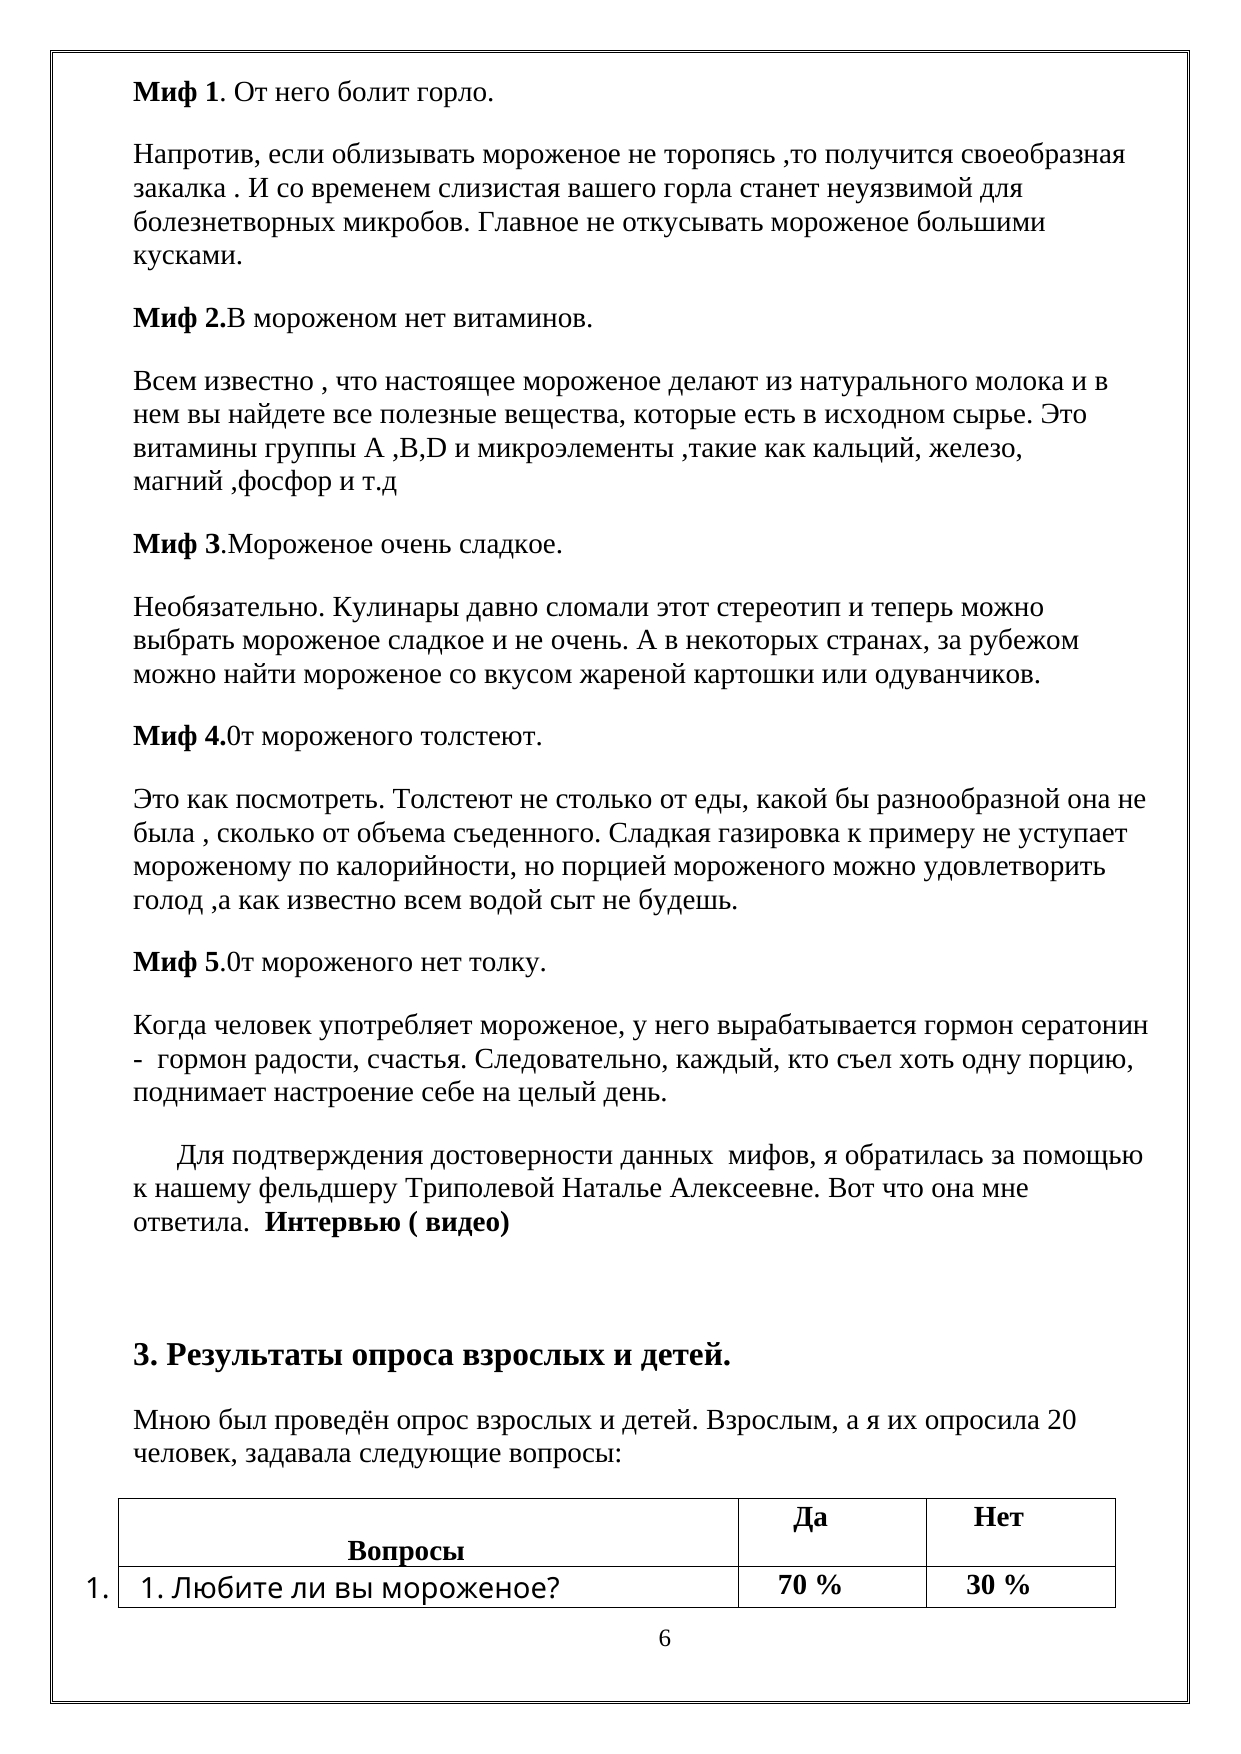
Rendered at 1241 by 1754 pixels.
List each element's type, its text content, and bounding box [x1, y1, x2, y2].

text Необязательно. Кулинары давно сломали этот стереотип и теперь можно выбрать мороженое сладкое и не очень. А в некоторых странах, за рубежом можно найти мороженое со вкусом жареной картошки или одуванчиков. [133, 589, 1152, 689]
text Мною был проведён опрос взрослых и детей. Взрослым, а я их опросила 20 человек, задавала следующие вопросы: [133, 1402, 1152, 1469]
table_header Нет [927, 1499, 1115, 1566]
table_header Да [739, 1499, 926, 1566]
table_cell 70 % (14 чел.) [739, 1567, 926, 1607]
text Миф 4.0т мороженого толстеют. [133, 718, 1152, 752]
text Это как посмотреть. Толстеют не столько от еды, какой бы разнообразной она не была , сколько от объема съеденного. Сладкая газировка к примеру не уступает мороженому по калорийности, но порцией мороженого можно удовлетворить голод ,а как известно всем водой сыт не будешь. [133, 781, 1152, 915]
text Миф З.Мороженое очень сладкое. [133, 526, 1152, 559]
table_header Вопросы [119, 1499, 738, 1566]
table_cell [119, 1567, 738, 1607]
text Напротив, если облизывать мороженое не торопясь ,то получится своеобразная закалка . И со временем слизистая вашего горла станет неуязвимой для болезнетворных микробов. Главное не откусывать мороженое большими кусками. [133, 137, 1152, 271]
text Миф 2.В мороженом нет витаминов. [133, 300, 1152, 333]
text 3. Результаты опроса взрослых и детей. [133, 1334, 1152, 1373]
text Когда человек употребляет мороженое, у него вырабатывается гормон сератонин - гормон радости, счастья. Следовательно, каждый, кто съел хоть одну порцию, поднимает настроение себе на целый день. [133, 1007, 1152, 1108]
text Для подтверждения достоверности данных мифов, я обратилась за помощью к нашему фельдшеру Триполевой Наталье Алексеевне. Вот что она мне ответила. Интервью ( видео) [133, 1137, 1152, 1238]
text Миф 5.0т мороженого нет толку. [133, 944, 1152, 978]
table_cell 30 % ( 6 чел.) [927, 1567, 1115, 1607]
text Миф 1. От него болит горло. [133, 74, 1152, 107]
text Всем известно , что настоящее мороженое делают из натурального молока и в нем вы найдете все полезные вещества, которые есть в исходном сырье. Это витамины группы A ,B,D и микроэлементы ,такие как кальций, железо, магний ,фосфор и т.д [133, 363, 1152, 497]
